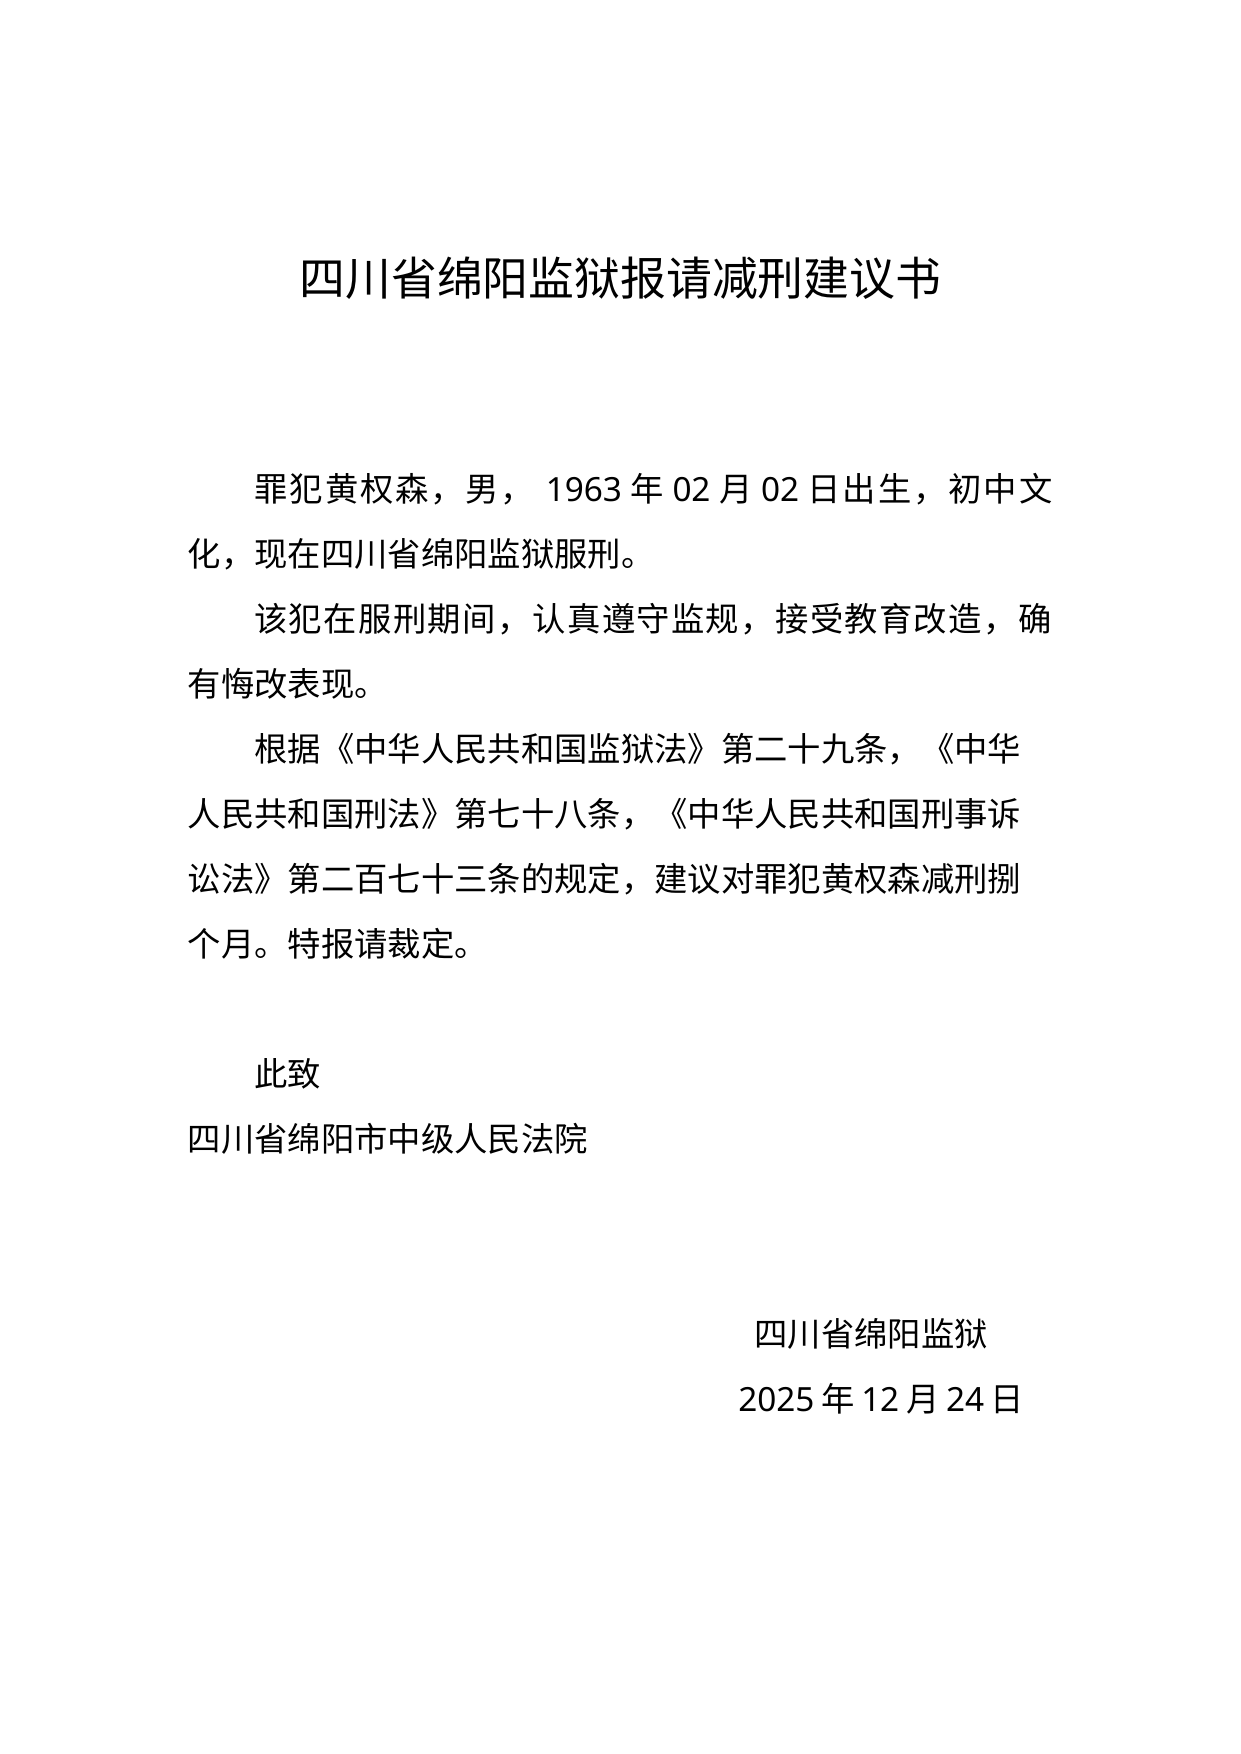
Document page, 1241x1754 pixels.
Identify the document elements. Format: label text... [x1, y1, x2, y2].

text 四川省绵阳市中级人民法院 [187, 1104, 1053, 1169]
text 根据《中华人民共和国监狱法》第二十九条，《中华人民共和国刑法》第七十八条，《中华人民共和国刑事诉讼法》第二百七十三条的规定，建议对罪犯黄权森减刑捌个月。特报请裁定。 [187, 714, 1053, 974]
text 该犯在服刑期间，认真遵守监规，接受教育改造，确有悔改表现。 [187, 584, 1053, 714]
text 罪犯黄权森，男， 1963年02月02日出生，初中文化，现在四川省绵阳监狱服刑。 [187, 454, 1053, 584]
text 四川省绵阳监狱 [187, 1299, 1053, 1364]
text 此致 [187, 1039, 1053, 1104]
text 四川省绵阳监狱报请减刑建议书 [187, 227, 1053, 324]
text 2025年12月24日 [187, 1364, 1053, 1429]
